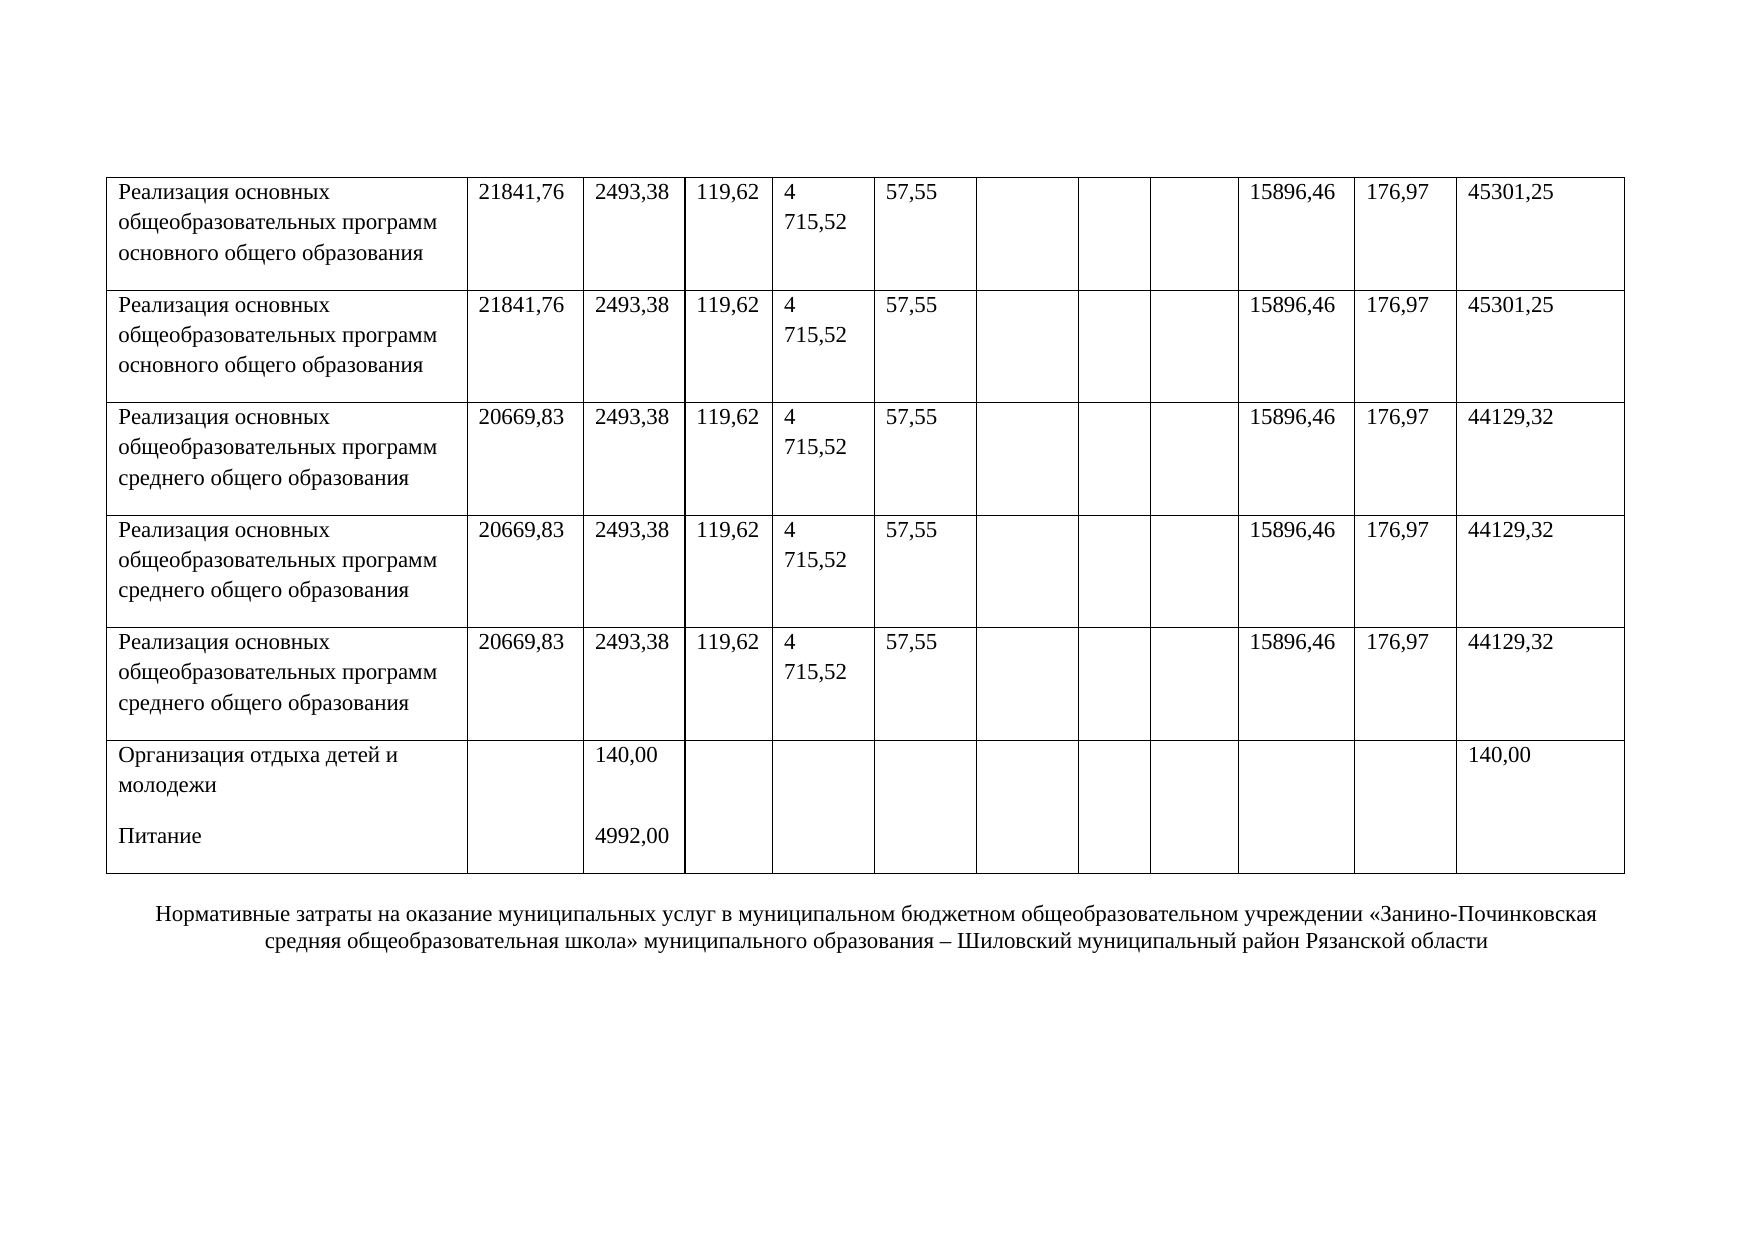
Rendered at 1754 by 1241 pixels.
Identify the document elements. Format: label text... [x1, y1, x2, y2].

table_cell 119,62 [686, 291, 772, 402]
table_cell [1151, 628, 1238, 740]
table_cell 176,97 [1355, 178, 1456, 290]
table_cell 57,55 [875, 178, 976, 290]
table_cell [1239, 822, 1354, 873]
table_cell [1355, 741, 1456, 822]
table_cell 21841,76 [468, 178, 583, 290]
table_cell [1079, 516, 1150, 627]
table_cell 57,55 [875, 628, 976, 740]
table_cell 176,97 [1355, 516, 1456, 627]
table_cell 119,62 [686, 628, 772, 740]
table_cell Реализация основных общеобразовательных программ среднего общего образования [107, 628, 467, 740]
table_cell [875, 822, 976, 873]
table_cell 15896,46 [1239, 178, 1354, 290]
table_cell [1079, 741, 1150, 822]
table_cell 57,55 [875, 516, 976, 627]
table_cell 57,55 [875, 403, 976, 515]
table_cell [977, 822, 1078, 873]
table_cell [686, 741, 772, 822]
table_cell 119,62 [686, 516, 772, 627]
table_cell [977, 516, 1078, 627]
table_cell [107, 291, 467, 402]
table_cell 44129,32 [1457, 628, 1624, 740]
table_cell 4 715,52 [773, 291, 874, 402]
table_cell [1079, 291, 1150, 402]
table_cell 57,55 [875, 291, 976, 402]
table_cell 4 715,52 [773, 178, 874, 290]
table_cell 2493,38 [584, 628, 684, 740]
table_cell [773, 741, 874, 822]
table_cell 15896,46 [1239, 628, 1354, 740]
table_cell [1151, 291, 1238, 402]
table_cell 44129,32 [1457, 516, 1624, 627]
table_cell 4 715,52 [773, 516, 874, 627]
table_cell [1151, 741, 1238, 822]
table_cell 2493,38 [584, 516, 684, 627]
table_cell [686, 822, 772, 873]
table_cell 45301,25 [1457, 178, 1624, 290]
table_cell 119,62 [686, 178, 772, 290]
table_cell [977, 178, 1078, 290]
table_cell [1151, 178, 1238, 290]
table_cell 45301,25 [1457, 291, 1624, 402]
table_cell Реализация основных общеобразовательных программ среднего общего образования [107, 516, 467, 627]
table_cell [107, 178, 467, 290]
table_cell [1079, 403, 1150, 515]
table_cell [1079, 822, 1150, 873]
table_cell 20669,83 [468, 628, 583, 740]
text Нормативные затраты на оказание муниципальных услуг в муниципальном бюджетном общеобразовательном учреждении «Занино-Починковская средняя общеобразовательная школа» муниципального образования – Шиловский муниципальный район Рязанской области [118, 900, 1636, 953]
table_cell 20669,83 [468, 403, 583, 515]
table_cell 140,00 [584, 741, 684, 822]
table_cell [1457, 822, 1624, 873]
table_cell [977, 741, 1078, 822]
table_cell [773, 822, 874, 873]
table_cell 21841,76 [468, 291, 583, 402]
table_cell [1151, 516, 1238, 627]
table_cell 15896,46 [1239, 516, 1354, 627]
table_cell [1355, 822, 1456, 873]
table_cell 176,97 [1355, 628, 1456, 740]
table_cell Реализация основных общеобразовательных программ среднего общего образования [107, 403, 467, 515]
table_cell 2493,38 [584, 403, 684, 515]
table_cell 176,97 [1355, 291, 1456, 402]
table_cell 4992,00 [584, 822, 684, 873]
table_cell [1079, 628, 1150, 740]
table_cell [1239, 741, 1354, 822]
table_cell [468, 741, 583, 822]
table_cell 44129,32 [1457, 403, 1624, 515]
table_cell 15896,46 [1239, 291, 1354, 402]
table_cell [977, 291, 1078, 402]
table_cell [1079, 178, 1150, 290]
table_cell [1151, 403, 1238, 515]
table_cell 20669,83 [468, 516, 583, 627]
table_cell [977, 403, 1078, 515]
table_cell 15896,46 [1239, 403, 1354, 515]
table_cell 119,62 [686, 403, 772, 515]
table_cell 176,97 [1355, 403, 1456, 515]
table_cell [1151, 822, 1238, 873]
table_cell [977, 628, 1078, 740]
table_cell 2493,38 [584, 291, 684, 402]
table_cell 4 715,52 [773, 628, 874, 740]
table_cell Организация отдыха детей и молодежи [107, 741, 467, 822]
table_cell 4 715,52 [773, 403, 874, 515]
table_cell Питание [107, 822, 467, 873]
table_cell [875, 741, 976, 822]
table_cell [468, 822, 583, 873]
table_cell 2493,38 [584, 178, 684, 290]
table_cell 140,00 [1457, 741, 1624, 822]
